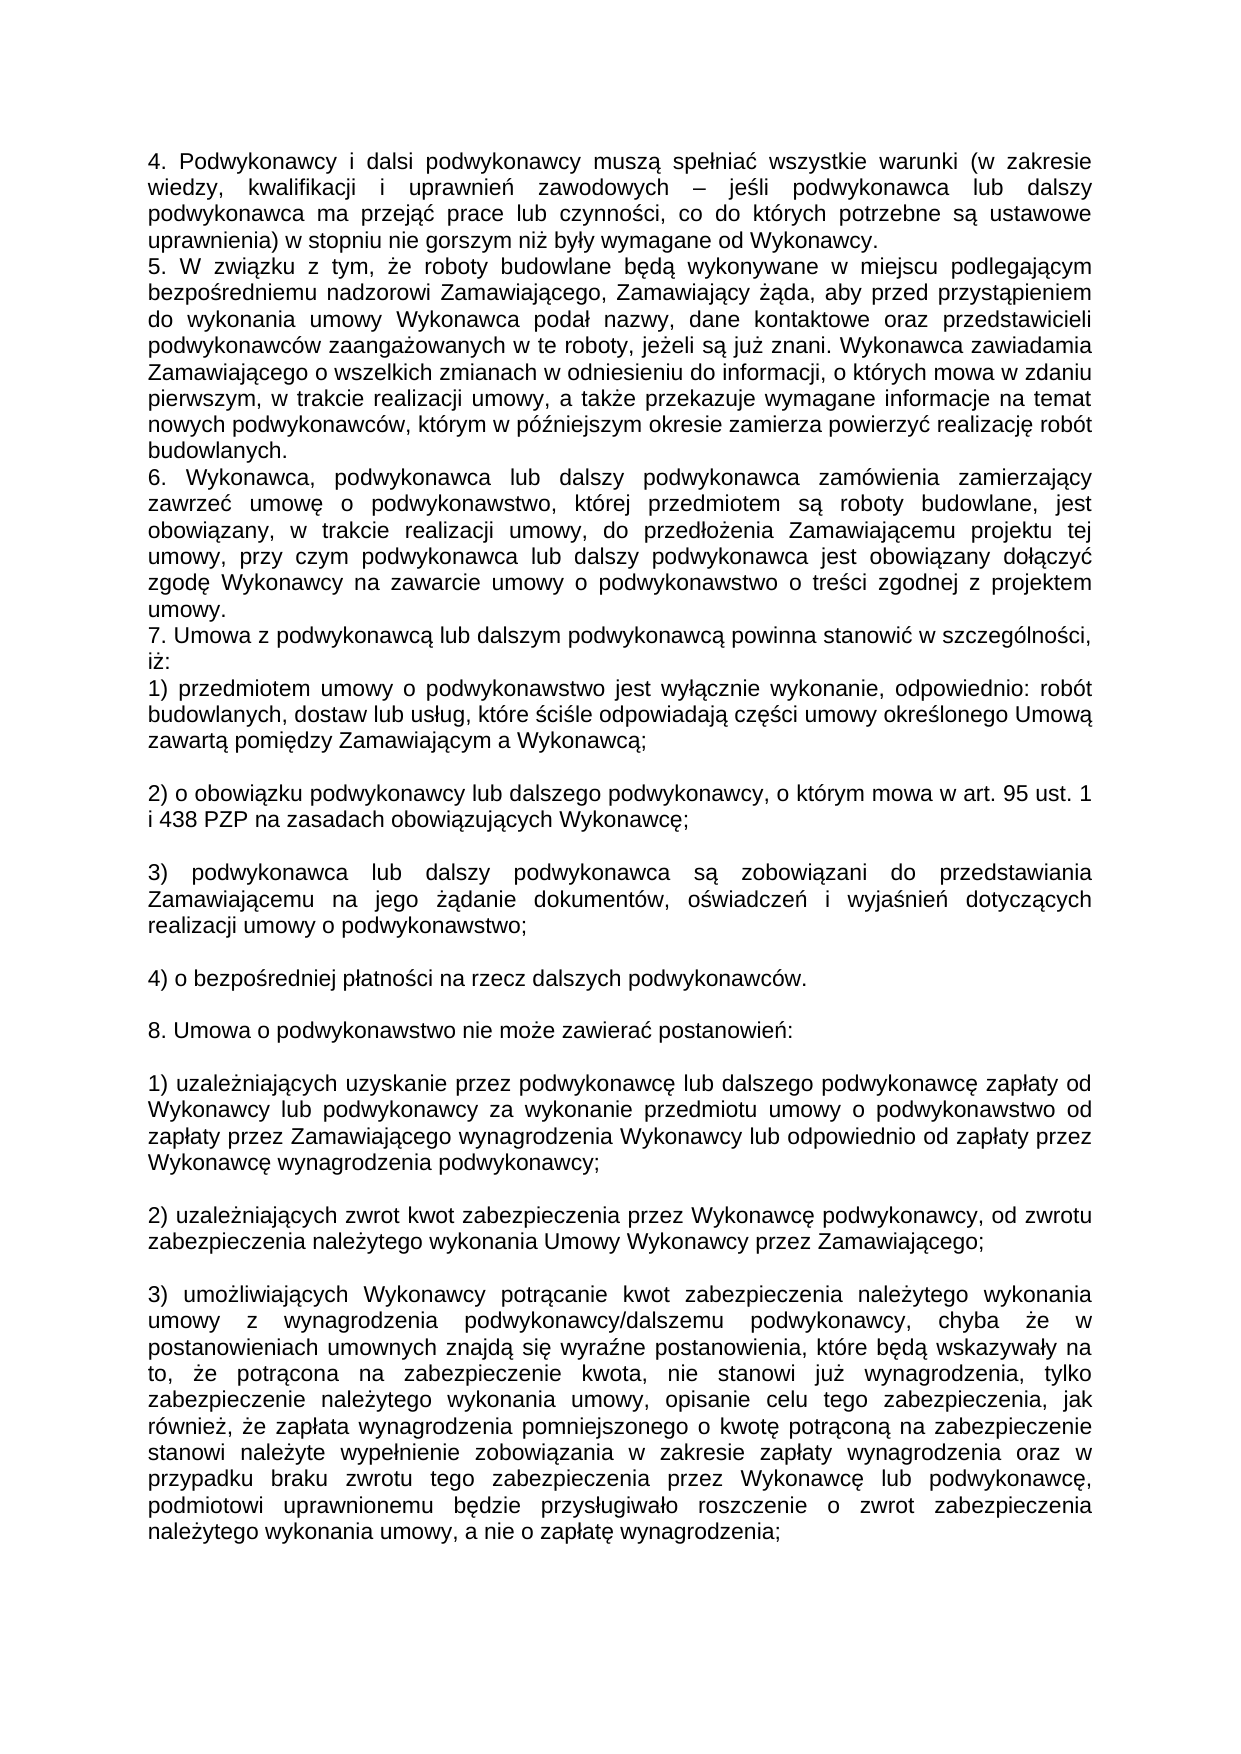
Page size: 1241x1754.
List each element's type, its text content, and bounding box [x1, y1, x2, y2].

text 8. Umowa o podwykonawstwo nie może zawierać postanowień: [148, 1017, 1093, 1044]
text 4. Podwykonawcy i dalsi podwykonawcy muszą spełniać wszystkie warunki (w zakresie wiedzy, kwalifikacji i uprawnień zawodowych – jeśli podwykonawca lub dalszy podwykonawca ma przejąć prace lub czynności, co do których potrzebne są ustawowe uprawnienia) w stopniu nie gorszym niż były wymagane od Wykonawcy. [148, 148, 1093, 253]
text 5. W związku z tym, że roboty budowlane będą wykonywane w miejscu podlegającym bezpośredniemu nadzorowi Zamawiającego, Zamawiający żąda, aby przed przystąpieniem do wykonania umowy Wykonawca podał nazwy, dane kontaktowe oraz przedstawicieli podwykonawców zaangażowanych w te roboty, jeżeli są już znani. Wykonawca zawiadamia Zamawiającego o wszelkich zmianach w odniesieniu do informacji, o których mowa w zdaniu pierwszym, w trakcie realizacji umowy, a także przekazuje wymagane informacje na temat nowych podwykonawców, którym w późniejszym okresie zamierza powierzyć realizację robót budowlanych. [148, 253, 1093, 464]
text 7. Umowa z podwykonawcą lub dalszym podwykonawcą powinna stanowić w szczególności, iż: [148, 622, 1093, 675]
text 1) uzależniających uzyskanie przez podwykonawcę lub dalszego podwykonawcę zapłaty od Wykonawcy lub podwykonawcy za wykonanie przedmiotu umowy o podwykonawstwo od zapłaty przez Zamawiającego wynagrodzenia Wykonawcy lub odpowiednio od zapłaty przez Wykonawcę wynagrodzenia podwykonawcy; [148, 1070, 1093, 1175]
text 4) o bezpośredniej płatności na rzecz dalszych podwykonawców. [148, 964, 1093, 991]
text 2) o obowiązku podwykonawcy lub dalszego podwykonawcy, o którym mowa w art. 95 ust. 1 i 438 PZP na zasadach obowiązujących Wykonawcę; [148, 780, 1093, 833]
text 6. Wykonawca, podwykonawca lub dalszy podwykonawca zamówienia zamierzający zawrzeć umowę o podwykonawstwo, której przedmiotem są roboty budowlane, jest obowiązany, w trakcie realizacji umowy, do przedłożenia Zamawiającemu projektu tej umowy, przy czym podwykonawca lub dalszy podwykonawca jest obowiązany dołączyć zgodę Wykonawcy na zawarcie umowy o podwykonawstwo o treści zgodnej z projektem umowy. [148, 464, 1093, 622]
text 2) uzależniających zwrot kwot zabezpieczenia przez Wykonawcę podwykonawcy, od zwrotu zabezpieczenia należytego wykonania Umowy Wykonawcy przez Zamawiającego; [148, 1202, 1093, 1254]
text 1) przedmiotem umowy o podwykonawstwo jest wyłącznie wykonanie, odpowiednio: robót budowlanych, dostaw lub usług, które ściśle odpowiadają części umowy określonego Umową zawartą pomiędzy Zamawiającym a Wykonawcą; [148, 675, 1093, 754]
text 3) umożliwiających Wykonawcy potrącanie kwot zabezpieczenia należytego wykonania umowy z wynagrodzenia podwykonawcy/dalszemu podwykonawcy, chyba że w postanowieniach umownych znajdą się wyraźne postanowienia, które będą wskazywały na to, że potrącona na zabezpieczenie kwota, nie stanowi już wynagrodzenia, tylko zabezpieczenie należytego wykonania umowy, opisanie celu tego zabezpieczenia, jak również, że zapłata wynagrodzenia pomniejszonego o kwotę potrąconą na zabezpieczenie stanowi należyte wypełnienie zobowiązania w zakresie zapłaty wynagrodzenia oraz w przypadku braku zwrotu tego zabezpieczenia przez Wykonawcę lub podwykonawcę, podmiotowi uprawnionemu będzie przysługiwało roszczenie o zwrot zabezpieczenia należytego wykonania umowy, a nie o zapłatę wynagrodzenia; [148, 1281, 1093, 1544]
text 3) podwykonawca lub dalszy podwykonawca są zobowiązani do przedstawiania Zamawiającemu na jego żądanie dokumentów, oświadczeń i wyjaśnień dotyczących realizacji umowy o podwykonawstwo; [148, 859, 1093, 938]
